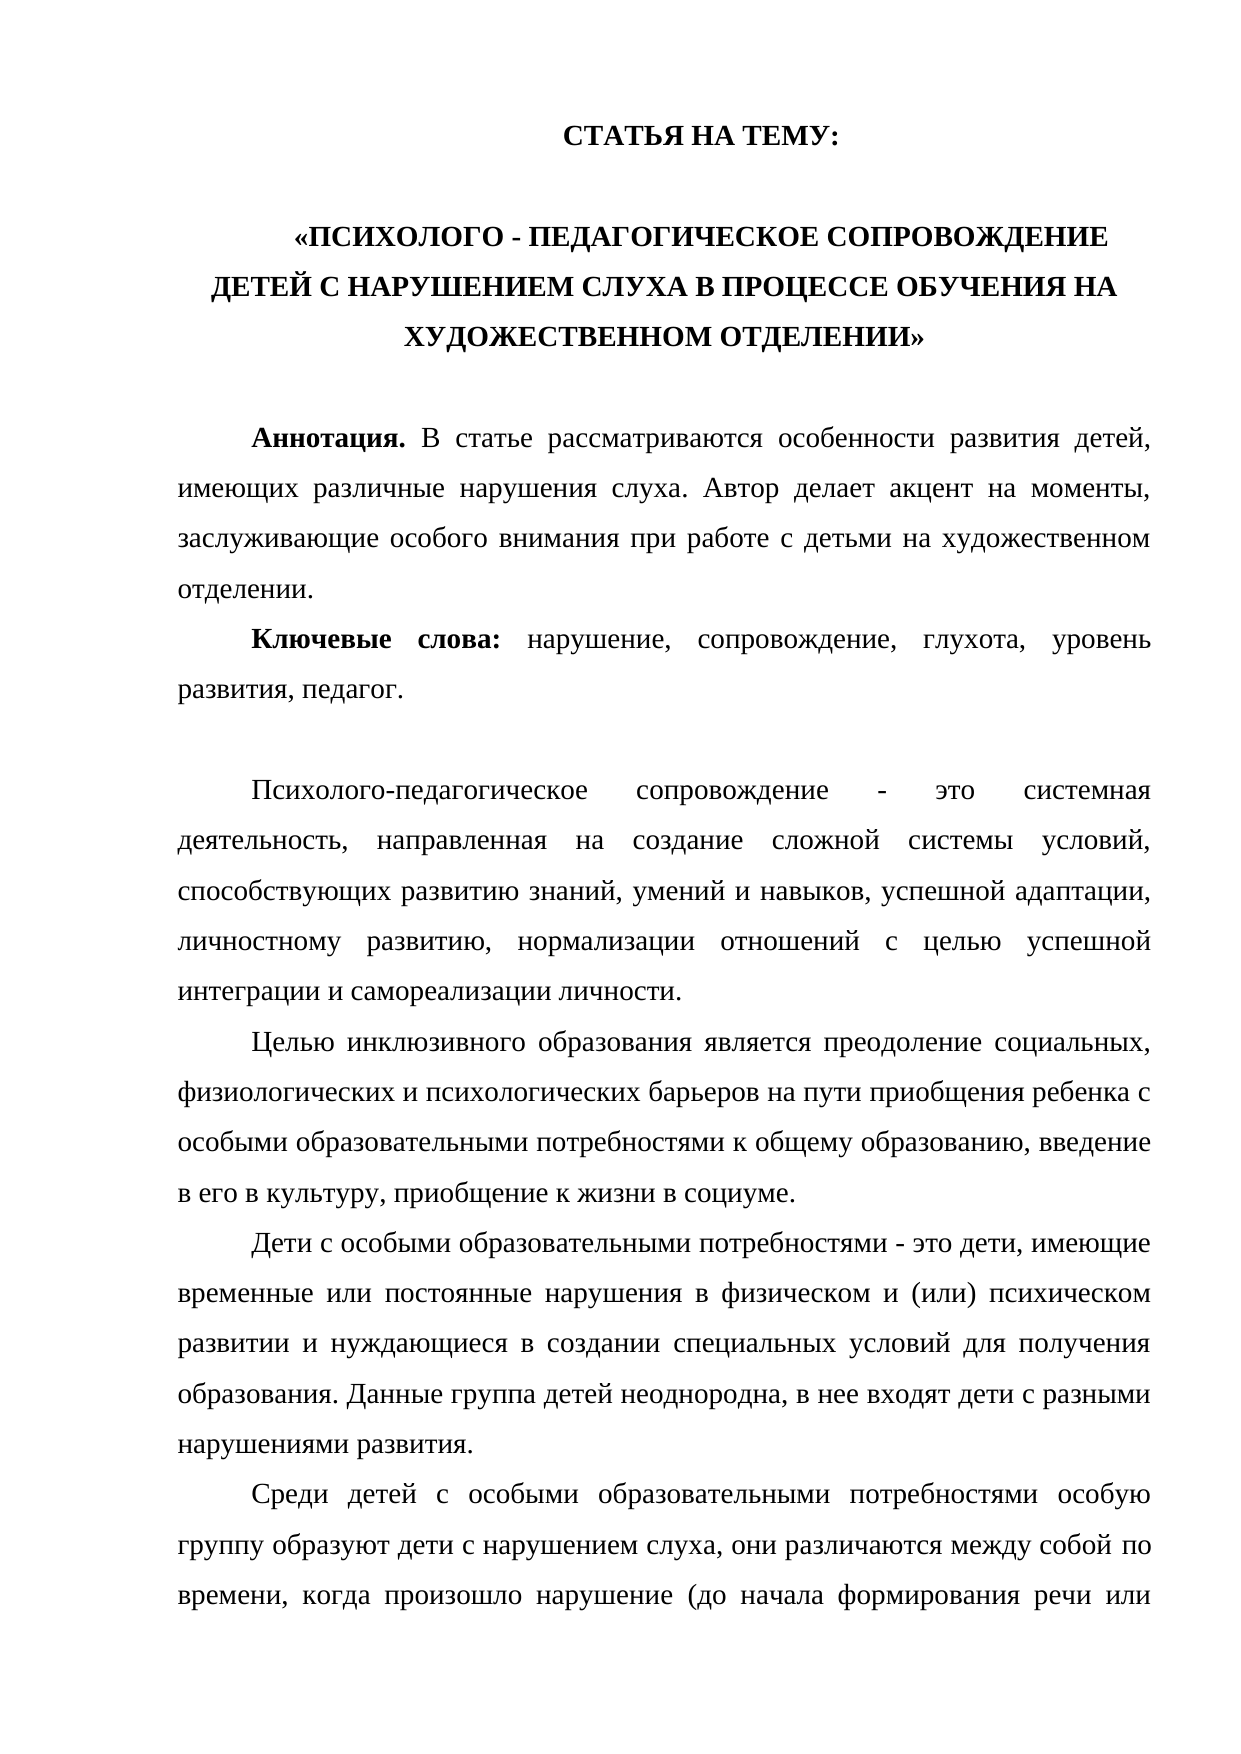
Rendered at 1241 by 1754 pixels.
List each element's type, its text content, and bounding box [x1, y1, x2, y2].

text Аннотация. В статье рассматриваются особенности развития детей, имеющих различные нарушения слуха. Автор делает акцент на моменты, заслуживающие особого внимания при работе с детьми на художественном отделении. [177, 420, 1152, 604]
text Психолого-педагогическое сопровождение - это системная деятельность, направленная на создание сложной системы условий, способствующих развитию знаний, умений и навыков, успешной адаптации, личностному развитию, нормализации отношений с целью успешной интеграции и самореализации личности. [177, 772, 1152, 1007]
text Ключевые слова: нарушение, сопровождение, глухота, уровень развития, педагог. [177, 621, 1152, 705]
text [177, 1477, 1152, 1611]
text СТАТЬЯ НА ТЕМУ: [177, 118, 1152, 152]
text Целью инклюзивного образования является преодоление социальных, физиологических и психологических барьеров на пути приобщения ребенка с особыми образовательными потребностями к общему образованию, введение в его в культуру, приобщение к жизни в социуме. [177, 1024, 1152, 1208]
text Дети с особыми образовательными потребностями - это дети, имеющие временные или постоянные нарушения в физическом и (или) психическом развитии и нуждающиеся в создании специальных условий для получения образования. Данные группа детей неоднородна, в нее входят дети с разными нарушениями развития. [177, 1225, 1152, 1460]
text «ПСИХОЛОГО - ПЕДАГОГИЧЕСКОЕ СОПРОВОЖДЕНИЕ ДЕТЕЙ С НАРУШЕНИЕМ СЛУХА В ПРОЦЕССЕ ОБУЧЕНИЯ НА ХУДОЖЕСТВЕННОМ ОТДЕЛЕНИИ» [177, 219, 1152, 353]
